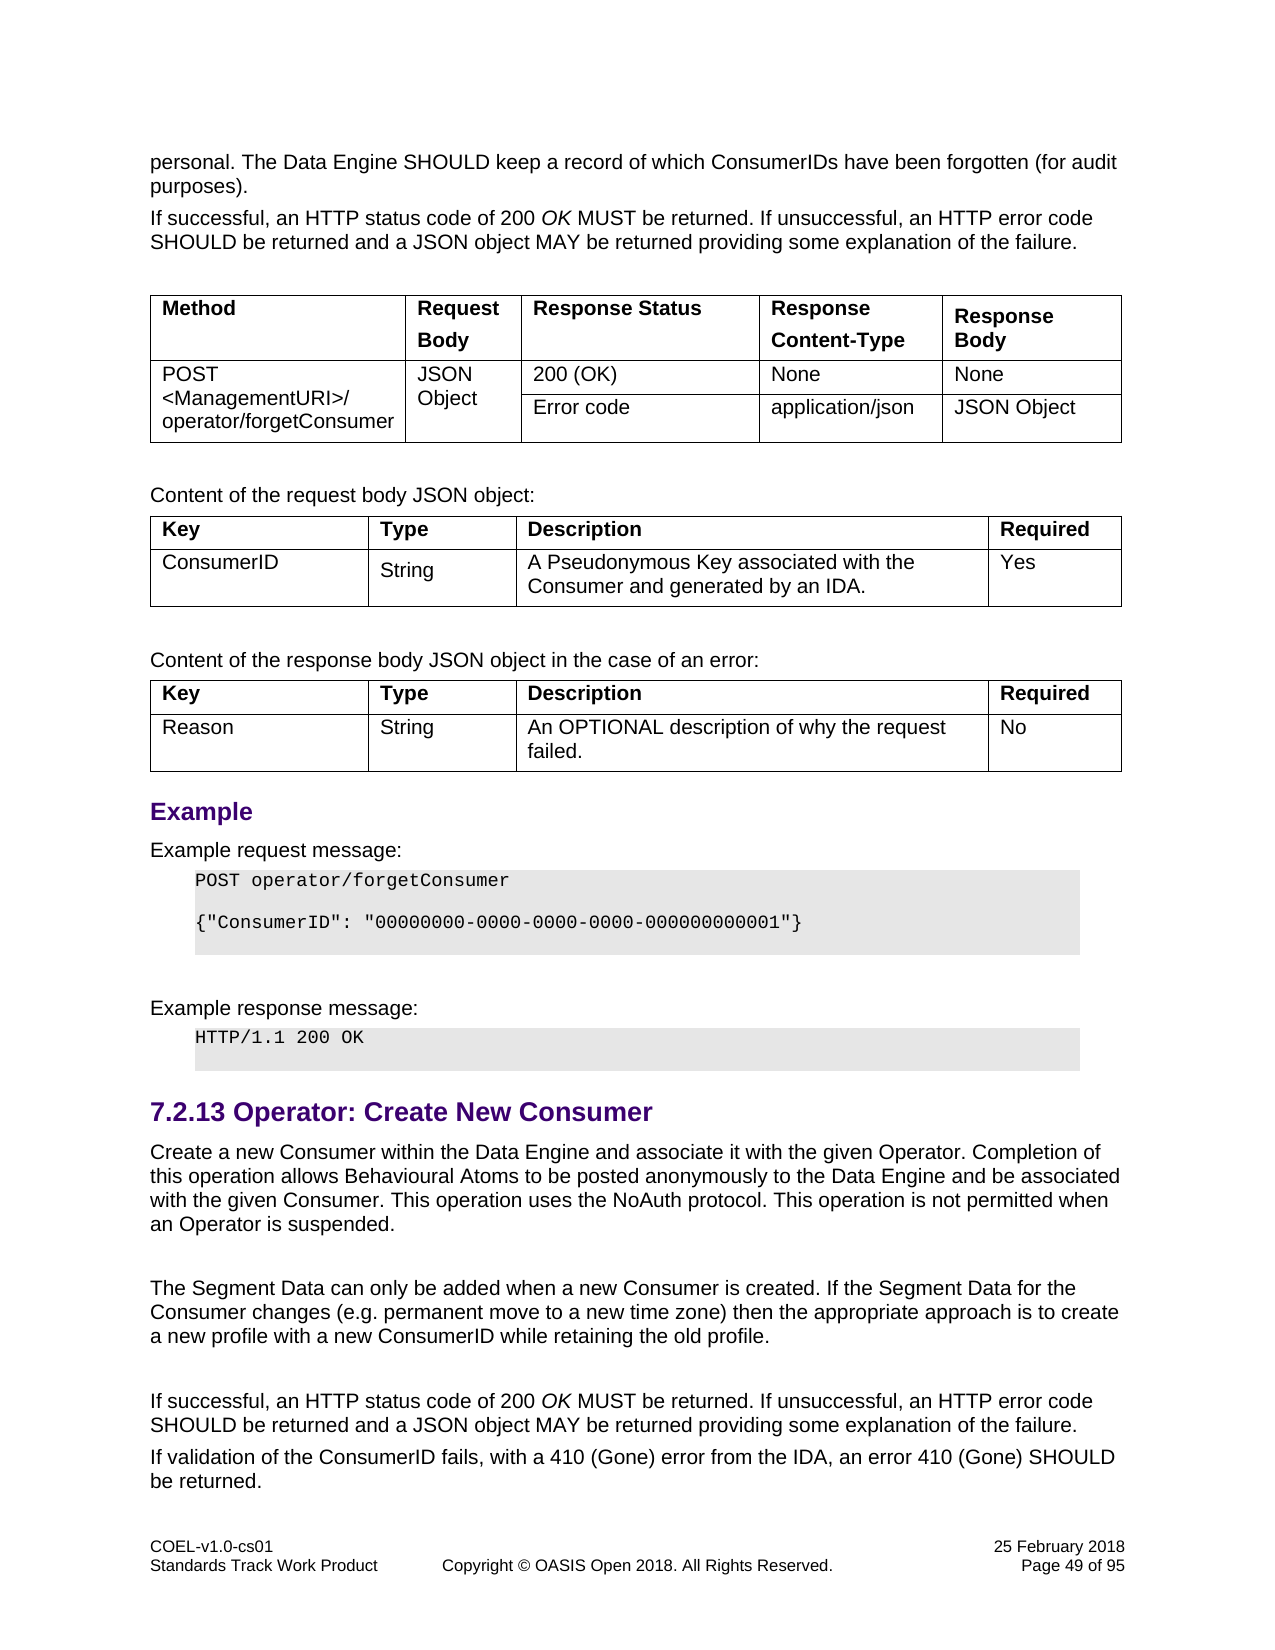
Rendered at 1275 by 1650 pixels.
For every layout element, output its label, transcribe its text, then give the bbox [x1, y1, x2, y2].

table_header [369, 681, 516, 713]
text {"ConsumerID": "00000000-0000-0000-0000-000000000001"} [195, 913, 1080, 934]
text If successful, an HTTP status code of 200 OK MUST be returned. If unsuccessful, an HTTP error code SHOULD be returned and a JSON object MAY be returned providing some explanation of the failure. [150, 206, 1125, 254]
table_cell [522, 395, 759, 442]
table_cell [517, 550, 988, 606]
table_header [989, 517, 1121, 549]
text Content of the response body JSON object in the case of an error: [150, 648, 1125, 672]
subtitle Operator: Create New Consumer [150, 1096, 1125, 1127]
text Create a new Consumer within the Data Engine and associate it with the given Operator. Completion of this operation allows Behavioural Atoms to be posted anonymously to the Data Engine and be associated with the given Consumer. This operation uses the NoAuth protocol. This operation is not permitted when an Operator is suspended. [150, 1139, 1125, 1235]
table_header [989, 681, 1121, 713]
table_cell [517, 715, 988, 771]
text POST operator/forgetConsumer [195, 870, 1080, 892]
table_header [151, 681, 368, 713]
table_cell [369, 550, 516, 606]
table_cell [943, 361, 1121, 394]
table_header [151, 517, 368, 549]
subtitle Example [150, 797, 1125, 826]
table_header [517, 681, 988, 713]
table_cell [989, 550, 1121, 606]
text If validation of the ConsumerID fails, with a 410 (Gone) error from the IDA, an error 410 (Gone) SHOULD be returned. [150, 1445, 1125, 1493]
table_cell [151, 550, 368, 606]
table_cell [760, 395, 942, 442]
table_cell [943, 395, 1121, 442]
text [150, 150, 1125, 198]
text If successful, an HTTP status code of 200 OK MUST be returned. If unsuccessful, an HTTP error code SHOULD be returned and a JSON object MAY be returned providing some explanation of the failure. [150, 1388, 1125, 1436]
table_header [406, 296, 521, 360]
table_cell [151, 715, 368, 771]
text Example request message: [150, 838, 1125, 862]
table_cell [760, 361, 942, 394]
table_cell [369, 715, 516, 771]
text Content of the request body JSON object: [150, 483, 1125, 507]
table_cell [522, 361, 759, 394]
text HTTP/1.1 200 OK [195, 1028, 1080, 1049]
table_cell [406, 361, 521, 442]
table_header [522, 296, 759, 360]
text Example response message: [150, 996, 1125, 1020]
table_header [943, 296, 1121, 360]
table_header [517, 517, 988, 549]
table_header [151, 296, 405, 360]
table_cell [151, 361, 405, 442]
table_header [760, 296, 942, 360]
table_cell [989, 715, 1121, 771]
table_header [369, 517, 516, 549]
text The Segment Data can only be added when a new Consumer is created. If the Segment Data for the Consumer changes (e.g. permanent move to a new time zone) then the appropriate approach is to create a new profile with a new ConsumerID while retaining the old profile. [150, 1276, 1125, 1348]
